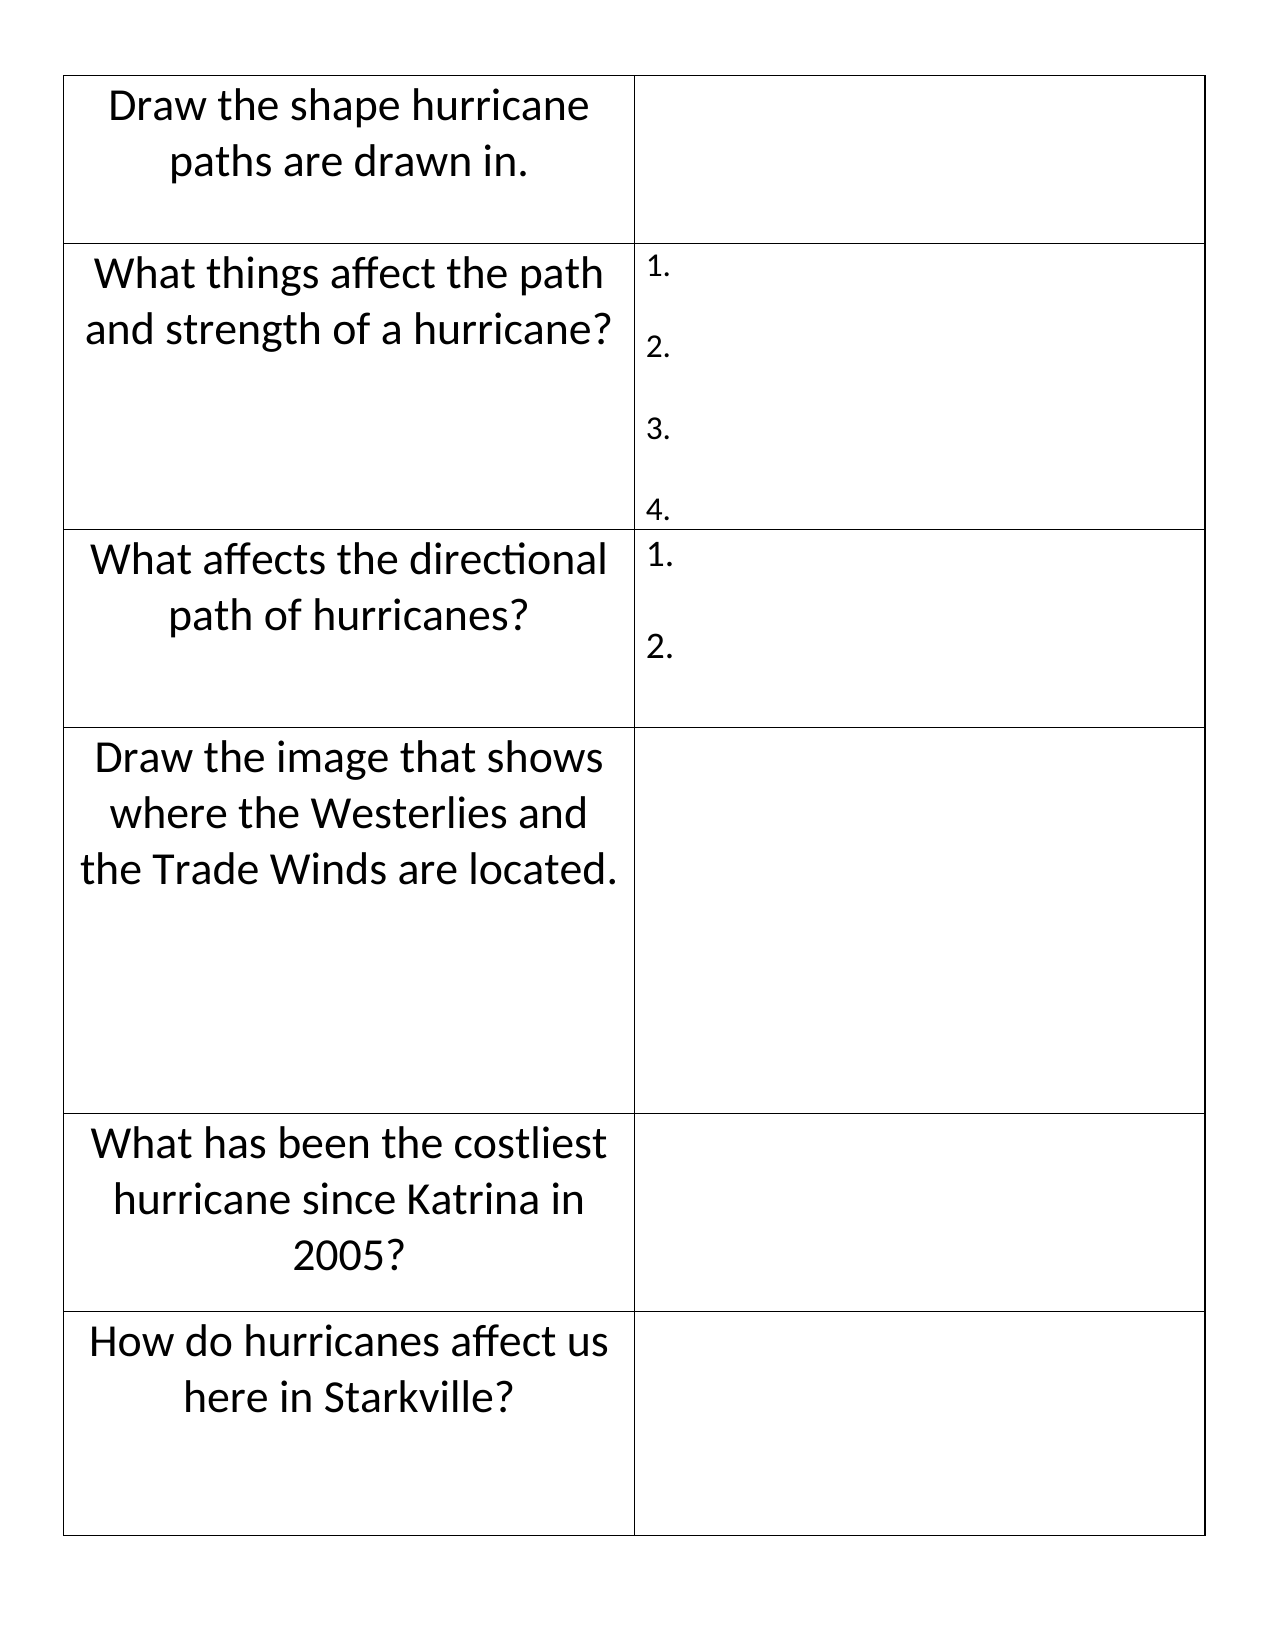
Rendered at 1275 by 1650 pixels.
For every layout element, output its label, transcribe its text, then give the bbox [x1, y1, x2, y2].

table_cell 1. 2. [635, 530, 1204, 727]
table_cell [635, 728, 1204, 1113]
table_cell What has been the costliest hurricane since Katrina in 2005? [64, 1114, 634, 1311]
table_cell What affects the directional path of hurricanes? [64, 530, 634, 727]
table_cell [635, 1312, 1204, 1535]
table_cell How do hurricanes affect us here in Starkville? [64, 1312, 634, 1535]
table_cell What things affect the path and strength of a hurricane? [64, 244, 634, 529]
table_cell Draw the shape hurricane paths are drawn in. [64, 76, 634, 243]
table_cell 1. 2. 3. 4. [635, 244, 1204, 529]
table_cell Draw the image that shows where the Westerlies and the Trade Winds are located. [64, 728, 634, 1113]
table_cell [635, 76, 1204, 243]
table_cell [635, 1114, 1204, 1311]
